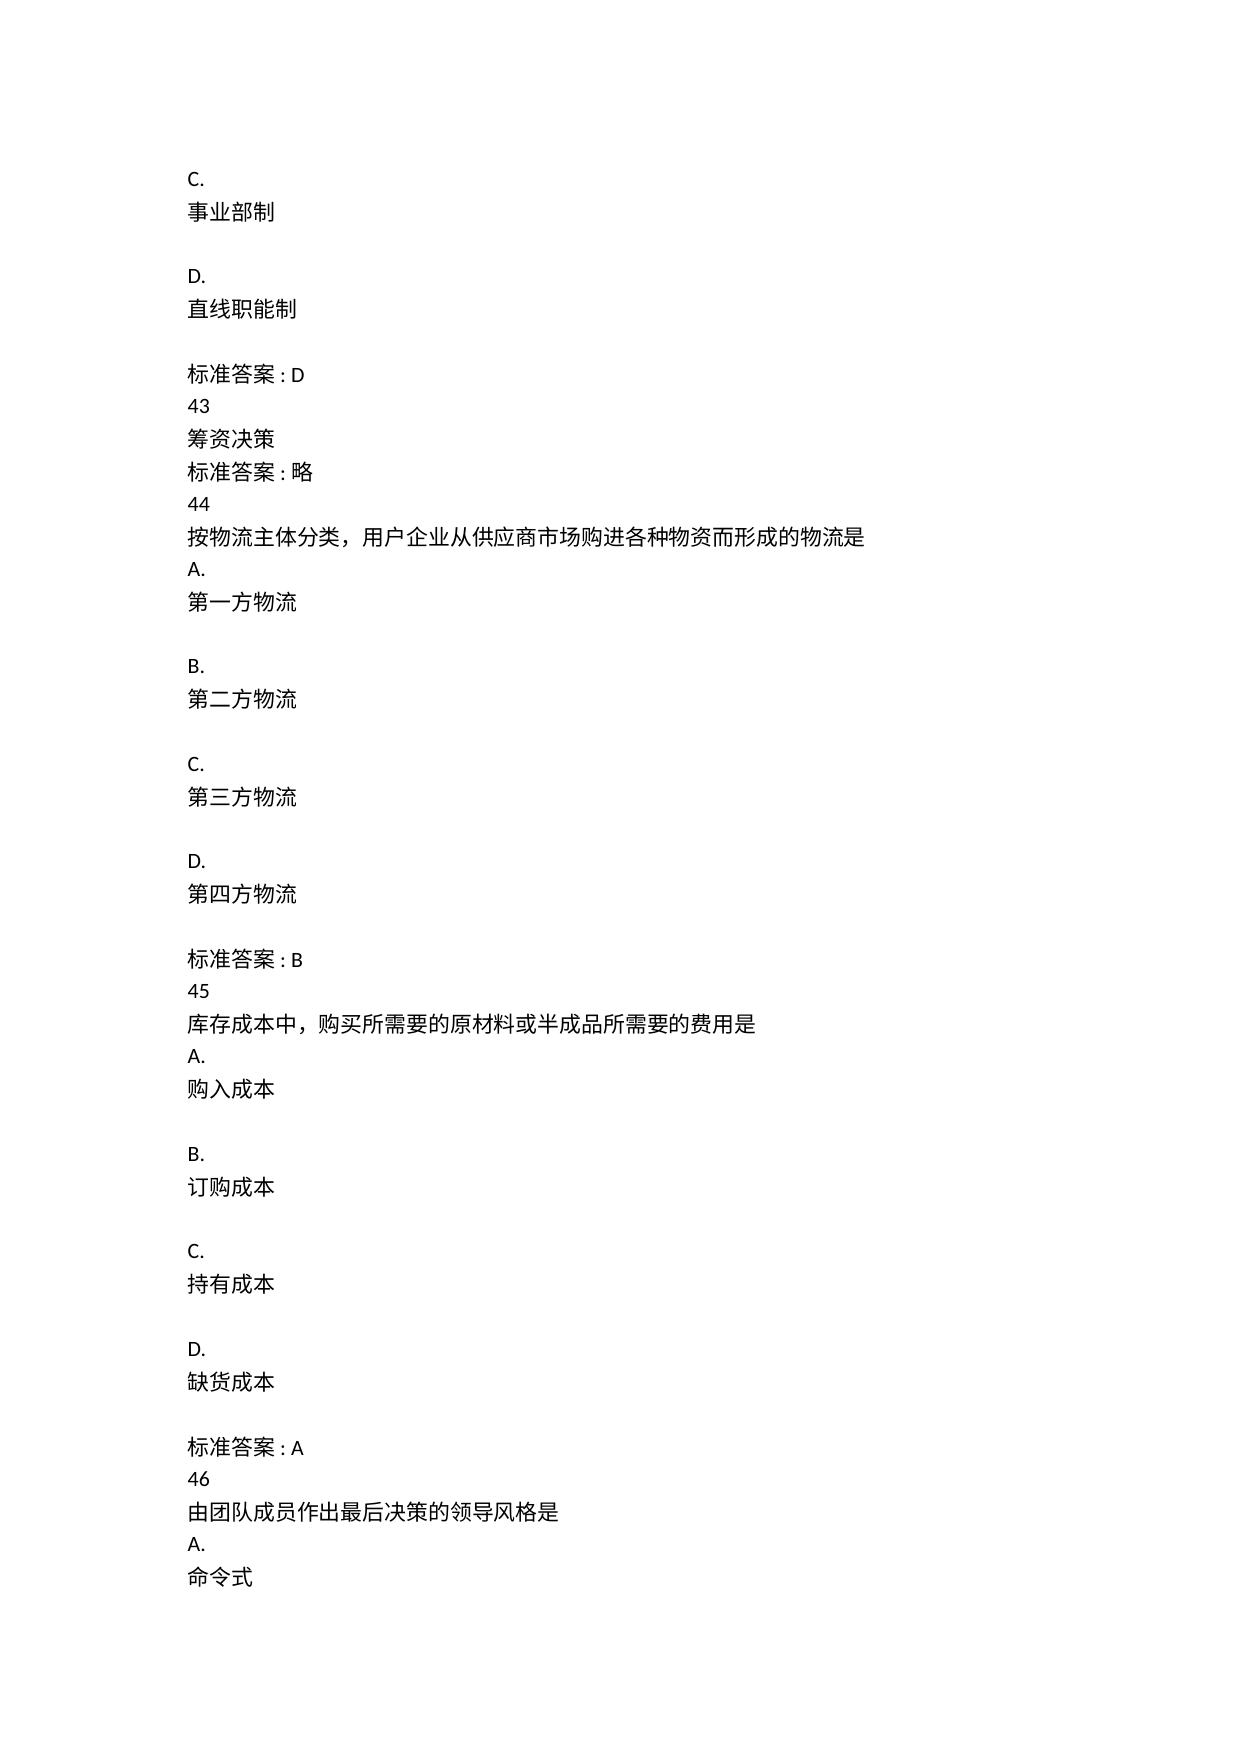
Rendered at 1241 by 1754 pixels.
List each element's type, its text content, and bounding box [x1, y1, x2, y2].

text 按物流主体分类，用户企业从供应商市场购进各种物资而形成的物流是 [187, 519, 1053, 552]
text 命令式 [187, 1559, 1053, 1592]
text B. [187, 1137, 1053, 1169]
text C. [187, 1234, 1053, 1267]
text 标准答案 : 略 [187, 454, 1053, 487]
text C. [187, 747, 1053, 779]
text 43 [187, 389, 1053, 422]
text 库存成本中，购买所需要的原材料或半成品所需要的费用是 [187, 1007, 1053, 1039]
text 订购成本 [187, 1169, 1053, 1202]
text 标准答案 : A [187, 1429, 1053, 1462]
text 事业部制 [187, 194, 1053, 227]
text 46 [187, 1462, 1053, 1494]
text 44 [187, 487, 1053, 519]
text B. [187, 649, 1053, 682]
text C. [187, 162, 1053, 194]
text 购入成本 [187, 1072, 1053, 1104]
text 标准答案 : B [187, 942, 1053, 974]
text 第二方物流 [187, 682, 1053, 714]
text A. [187, 1039, 1053, 1072]
text 第四方物流 [187, 877, 1053, 909]
text D. [187, 259, 1053, 292]
text A. [187, 1527, 1053, 1559]
text 由团队成员作出最后决策的领导风格是 [187, 1494, 1053, 1527]
text 第三方物流 [187, 779, 1053, 812]
text 第一方物流 [187, 584, 1053, 617]
text D. [187, 844, 1053, 877]
text D. [187, 1332, 1053, 1364]
text 直线职能制 [187, 292, 1053, 324]
text 持有成本 [187, 1267, 1053, 1299]
text 缺货成本 [187, 1364, 1053, 1397]
text 45 [187, 974, 1053, 1007]
text A. [187, 552, 1053, 584]
text 筹资决策 [187, 422, 1053, 454]
text 标准答案 : D [187, 357, 1053, 389]
